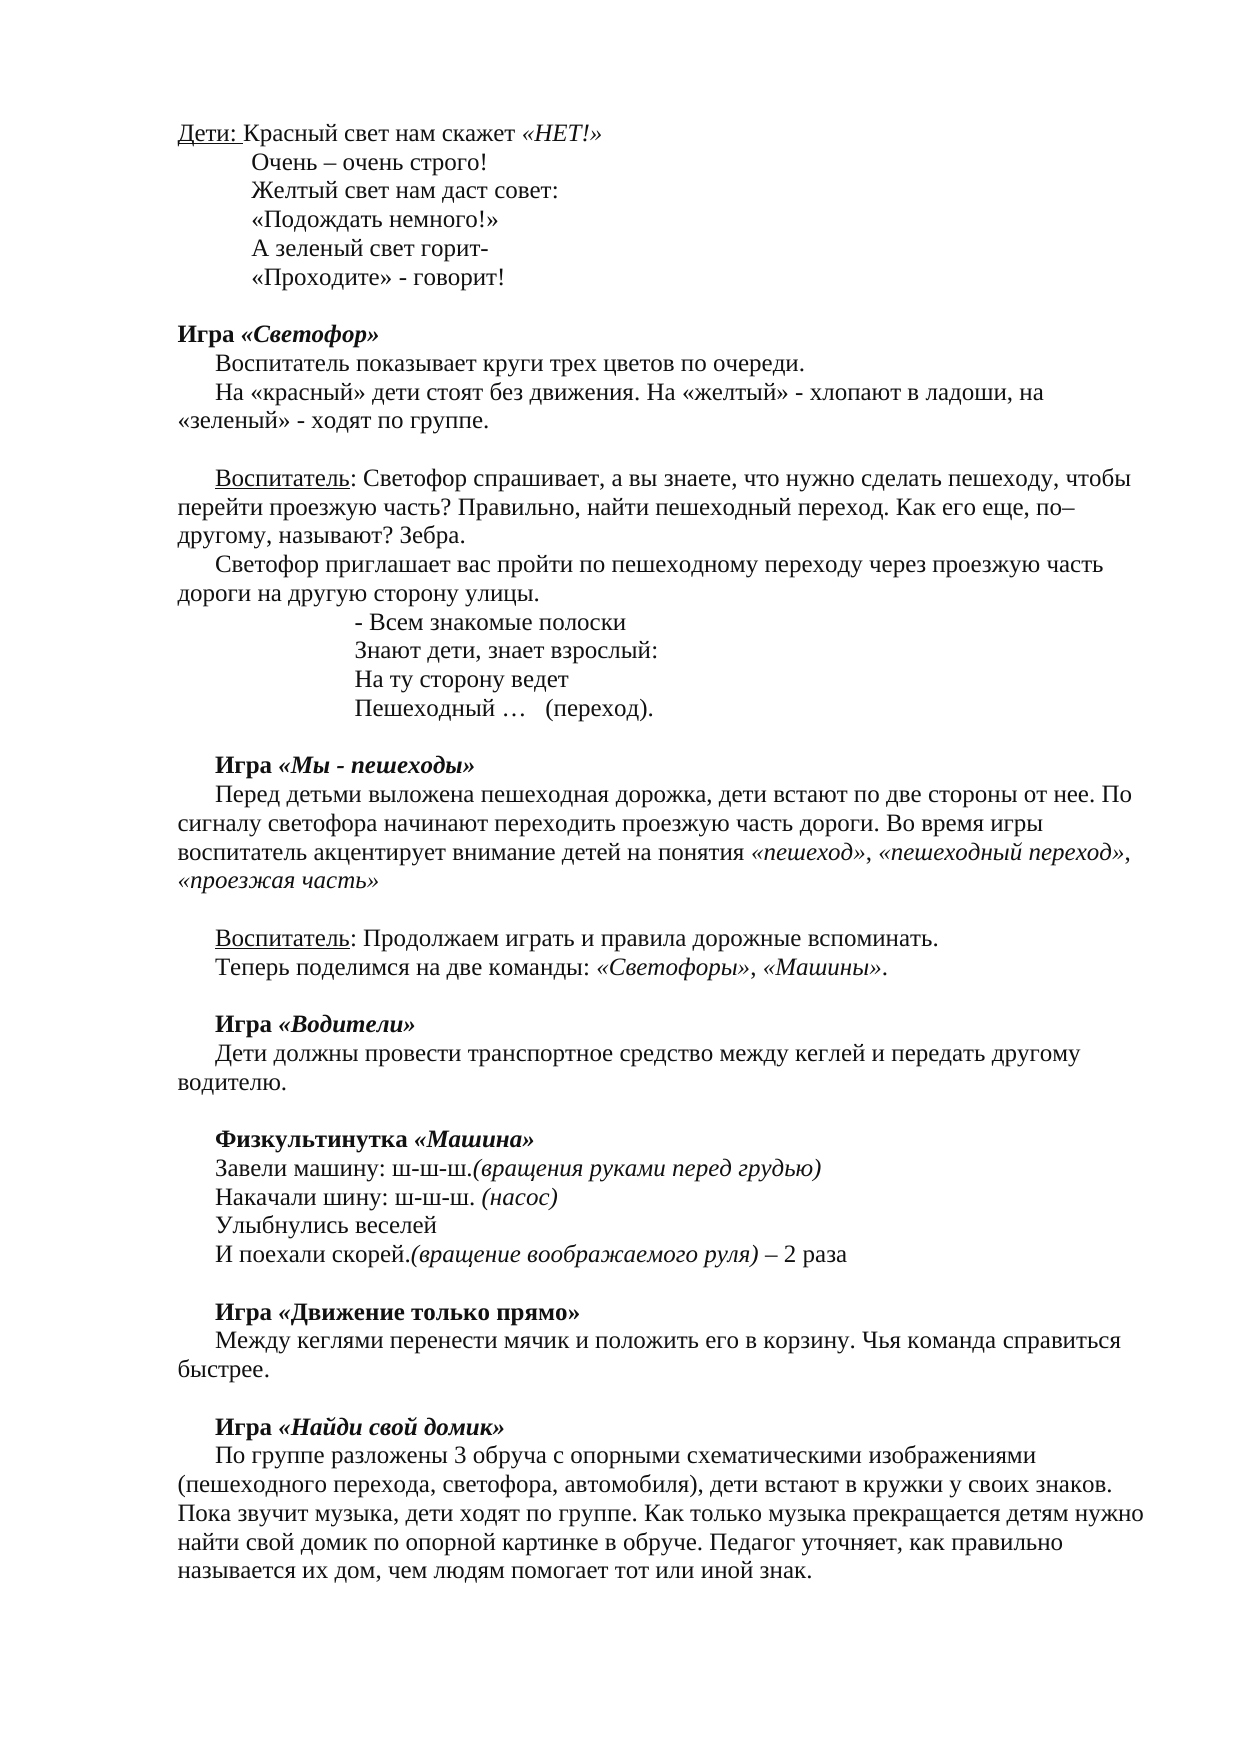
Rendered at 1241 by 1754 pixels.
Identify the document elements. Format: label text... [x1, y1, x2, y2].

text Светофор приглашает вас пройти по пешеходному переходу через проезжую часть дороги на другую сторону улицы. [177, 549, 1152, 607]
text Воспитатель: Светофор спрашивает, а вы знаете, что нужно сделать пешеходу, чтобы перейти проезжую часть? Правильно, найти пешеходный переход. Как его еще, по–другому, называют? Зебра. [177, 463, 1152, 549]
text «Проходите» - говорит! [251, 262, 1152, 291]
text Дети: Красный свет нам скажет «НЕТ!» [177, 118, 1152, 147]
text На «красный» дети стоят без движения. На «желтый» - хлопают в ладоши, на «зеленый» - ходят по группе. [177, 377, 1152, 434]
text Завели машину: ш-ш-ш.(вращения руками перед грудью) [177, 1153, 1152, 1182]
text Дети должны провести транспортное средство между кеглей и передать другому водителю. [177, 1038, 1152, 1096]
text Игра «Светофор» [177, 319, 1152, 348]
text На ту сторону ведет [354, 664, 1152, 693]
text - Всем знакомые полоски [354, 607, 1152, 636]
text Пешеходный … (переход). [354, 693, 1152, 722]
text Перед детьми выложена пешеходная дорожка, дети встают по две стороны от нее. По сигналу светофора начинают переходить проезжую часть дороги. Во время игры воспитатель акцентирует внимание детей на понятия «пешеход», «пешеходный переход», «проезжая часть» [177, 779, 1152, 894]
text Очень – очень строго! [251, 147, 1152, 176]
text Игра «Найди свой домик» [177, 1412, 1152, 1441]
text И поехали скорей.(вращение воображаемого руля) – 2 раза [177, 1239, 1152, 1268]
text Игра «Мы - пешеходы» [177, 751, 1152, 779]
text Воспитатель: Продолжаем играть и правила дорожные вспоминать. [177, 923, 1152, 952]
text Накачали шину: ш-ш-ш. (насос) [177, 1182, 1152, 1211]
text Желтый свет нам даст совет: [251, 176, 1152, 204]
text А зеленый свет горит- [251, 233, 1152, 262]
text Физкультинутка «Машина» [177, 1124, 1152, 1153]
text Игра «Водители» [177, 1009, 1152, 1038]
text Игра «Движение только прямо» [177, 1297, 1152, 1326]
text Улыбнулись веселей [177, 1211, 1152, 1239]
text «Подождать немного!» [251, 204, 1152, 233]
text По группе разложены 3 обруча с опорными схематическими изображениями (пешеходного перехода, светофора, автомобиля), дети встают в кружки у своих знаков. Пока звучит музыка, дети ходят по группе. Как только музыка прекращается детям нужно найти свой домик по опорной картинке в обруче. Педагог уточняет, как правильно называется их дом, чем людям помогает тот или иной знак. [177, 1441, 1152, 1584]
text Между кеглями перенести мячик и положить его в корзину. Чья команда справиться быстрее. [177, 1326, 1152, 1383]
text Теперь поделимся на две команды: «Светофоры», «Машины». [177, 952, 1152, 981]
text Воспитатель показывает круги трех цветов по очереди. [177, 348, 1152, 377]
text Знают дети, знает взрослый: [354, 636, 1152, 664]
